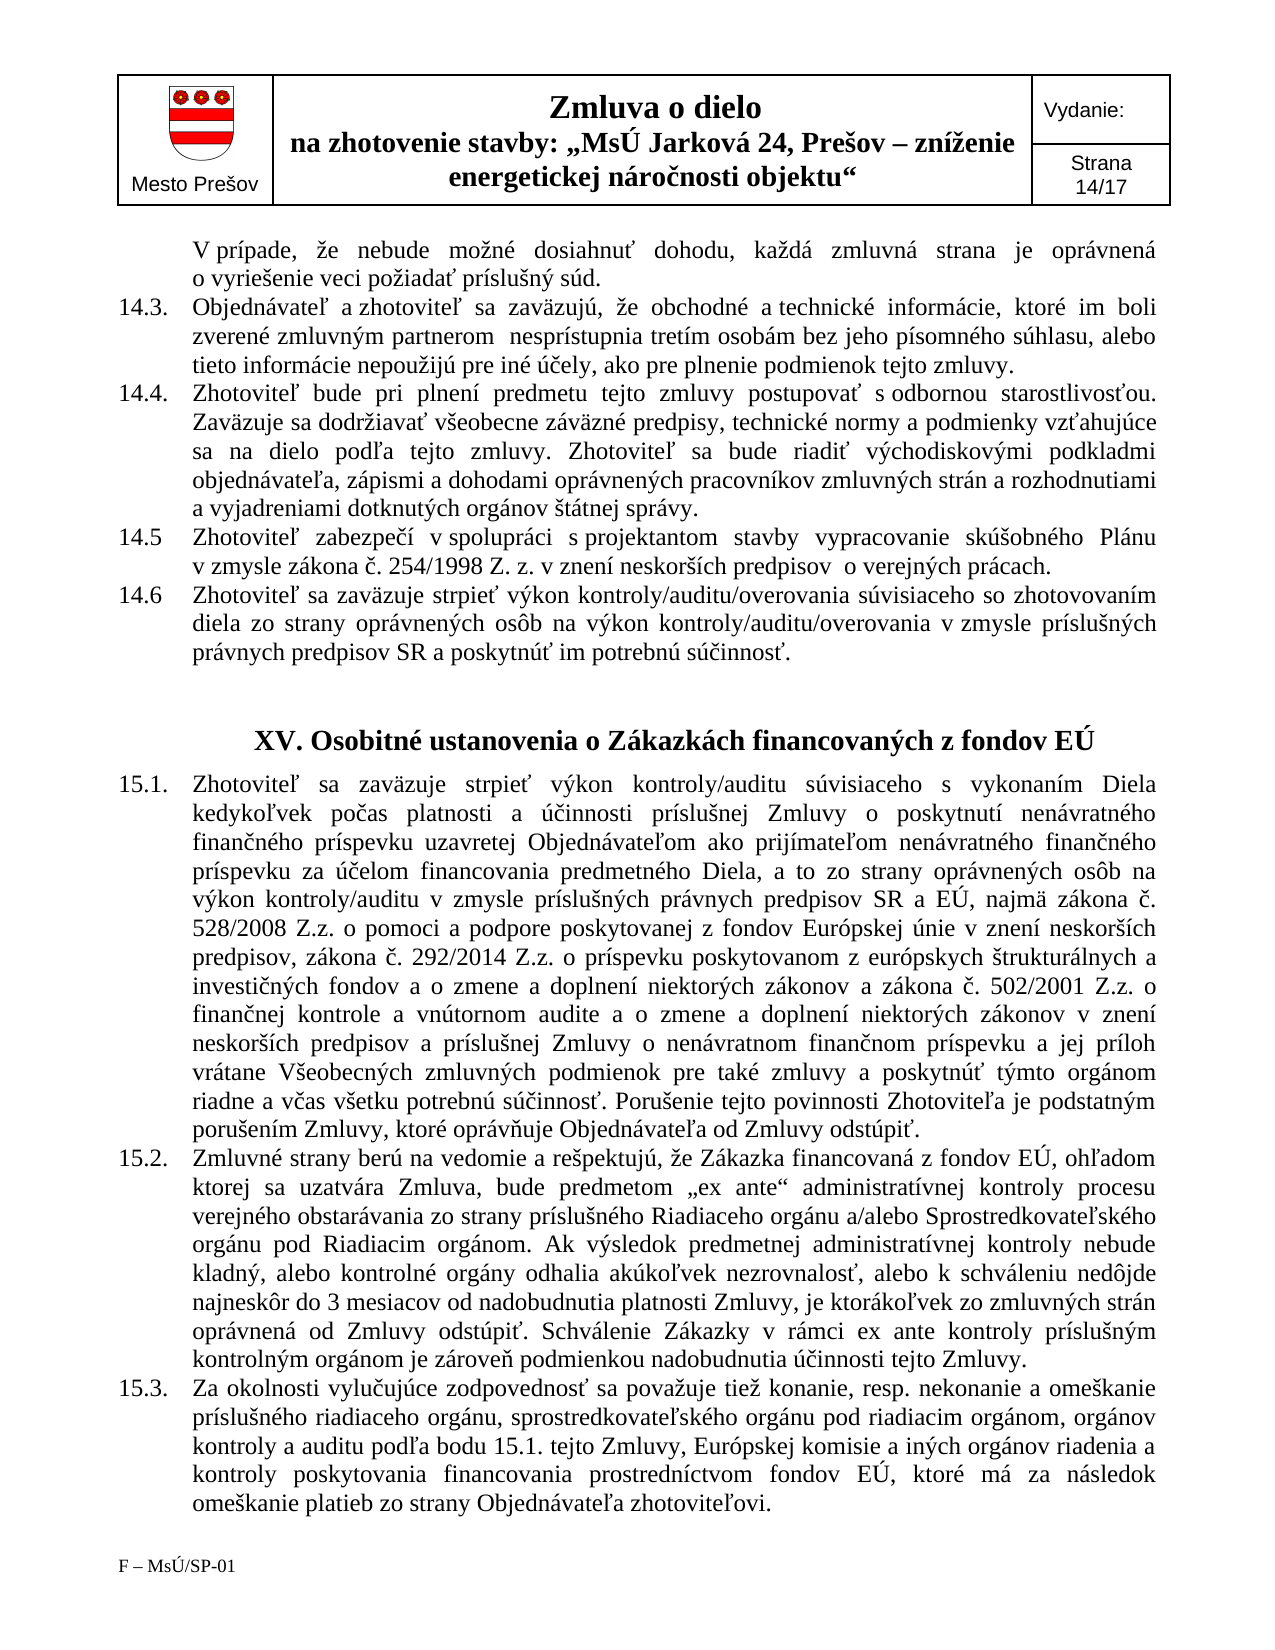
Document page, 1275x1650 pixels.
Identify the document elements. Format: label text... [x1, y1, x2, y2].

picture [169, 86, 234, 161]
text 15.3. Za okolnosti vylučujúce zodpovednosť sa považuje tiež konanie, resp. nekonanie a omeškanie príslušného riadiaceho orgánu, sprostredkovateľského orgánu pod riadiacim orgánom, orgánov kontroly a auditu podľa bodu 15.1. tejto Zmluvy, Európskej komisie a iných orgánov riadenia a kontroly poskytovania financovania prostredníctvom fondov EÚ, ktoré má za následok omeškanie platieb zo strany Objednávateľa zhotoviteľovi. [118, 1373, 1157, 1517]
text XV. Osobitné ustanovenia o Zákazkách financovaných z fondov EÚ [192, 723, 1157, 757]
text 15.2. Zmluvné strany berú na vedomie a rešpektujú, že Zákazka financovaná z fondov EÚ, ohľadom ktorej sa uzatvára Zmluva, bude predmetom „ex ante“ administratívnej kontroly procesu verejného obstarávania zo strany príslušného Riadiaceho orgánu a/alebo Sprostredkovateľského orgánu pod Riadiacim orgánom. Ak výsledok predmetnej administratívnej kontroly nebude kladný, alebo kontrolné orgány odhalia akúkoľvek nezrovnalosť, alebo k schváleniu nedôjde najneskôr do 3 mesiacov od nadobudnutia platnosti Zmluvy, je ktorákoľvek zo zmluvných strán oprávnená od Zmluvy odstúpiť. Schválenie Zákazky v rámci ex ante kontroly príslušným kontrolným orgánom je zároveň podmienkou nadobudnutia účinnosti tejto Zmluvy. [118, 1143, 1157, 1373]
list Objednávateľ a zhotoviteľ sa zaväzujú, že obchodné a technické informácie, ktoré im boli zverené zmluvným partnerom nesprístupnia tretím osobám bez jeho písomného súhlasu, alebo tieto informácie nepoužijú pre iné účely, ako pre plnenie podmienok tejto zmluvy. [118, 292, 1157, 378]
list Zhotoviteľ sa zaväzuje strpieť výkon kontroly/auditu/overovania súvisiaceho so zhotovovaním diela zo strany oprávnených osôb na výkon kontroly/auditu/overovania v zmysle príslušných právnych predpisov SR a poskytnúť im potrebnú súčinnosť. [118, 580, 1157, 666]
list Zhotoviteľ bude pri plnení predmetu tejto zmluvy postupovať s odbornou starostlivosťou. Zaväzuje sa dodržiavať všeobecne záväzné predpisy, technické normy a podmienky vzťahujúce sa na dielo podľa tejto zmluvy. Zhotoviteľ sa bude riadiť východiskovými podkladmi objednávateľa, zápismi a dohodami oprávnených pracovníkov zmluvných strán a rozhodnutiami a vyjadreniami dotknutých orgánov štátnej správy. [118, 378, 1157, 522]
list Zhotoviteľ zabezpečí v spolupráci s projektantom stavby vypracovanie skúšobného Plánu v zmysle zákona č. 254/1998 Z. z. v znení neskorších predpisov o verejných prácach. [118, 522, 1157, 580]
text 15.1. Zhotoviteľ sa zaväzuje strpieť výkon kontroly/auditu súvisiaceho s vykonaním Diela kedykoľvek počas platnosti a účinnosti príslušnej Zmluvy o poskytnutí nenávratného finančného príspevku uzavretej Objednávateľom ako prijímateľom nenávratného finančného príspevku za účelom financovania predmetného Diela, a to zo strany oprávnených osôb na výkon kontroly/auditu v zmysle príslušných právnych predpisov SR a EÚ, najmä zákona č. 528/2008 Z.z. o pomoci a podpore poskytovanej z fondov Európskej únie v znení neskorších predpisov, zákona č. 292/2014 Z.z. o príspevku poskytovanom z európskych štrukturálnych a investičných fondov a o zmene a doplnení niektorých zákonov a zákona č. 502/2001 Z.z. o finančnej kontrole a vnútornom audite a o zmene a doplnení niektorých zákonov v znení neskorších predpisov a príslušnej Zmluvy o nenávratnom finančnom príspevku a jej príloh vrátane Všeobecných zmluvných podmienok pre také zmluvy a poskytnúť týmto orgánom riadne a včas všetku potrebnú súčinnosť. Porušenie tejto povinnosti Zhotoviteľa je podstatným porušením Zmluvy, ktoré oprávňuje Objednávateľa od Zmluvy odstúpiť. [118, 769, 1157, 1143]
